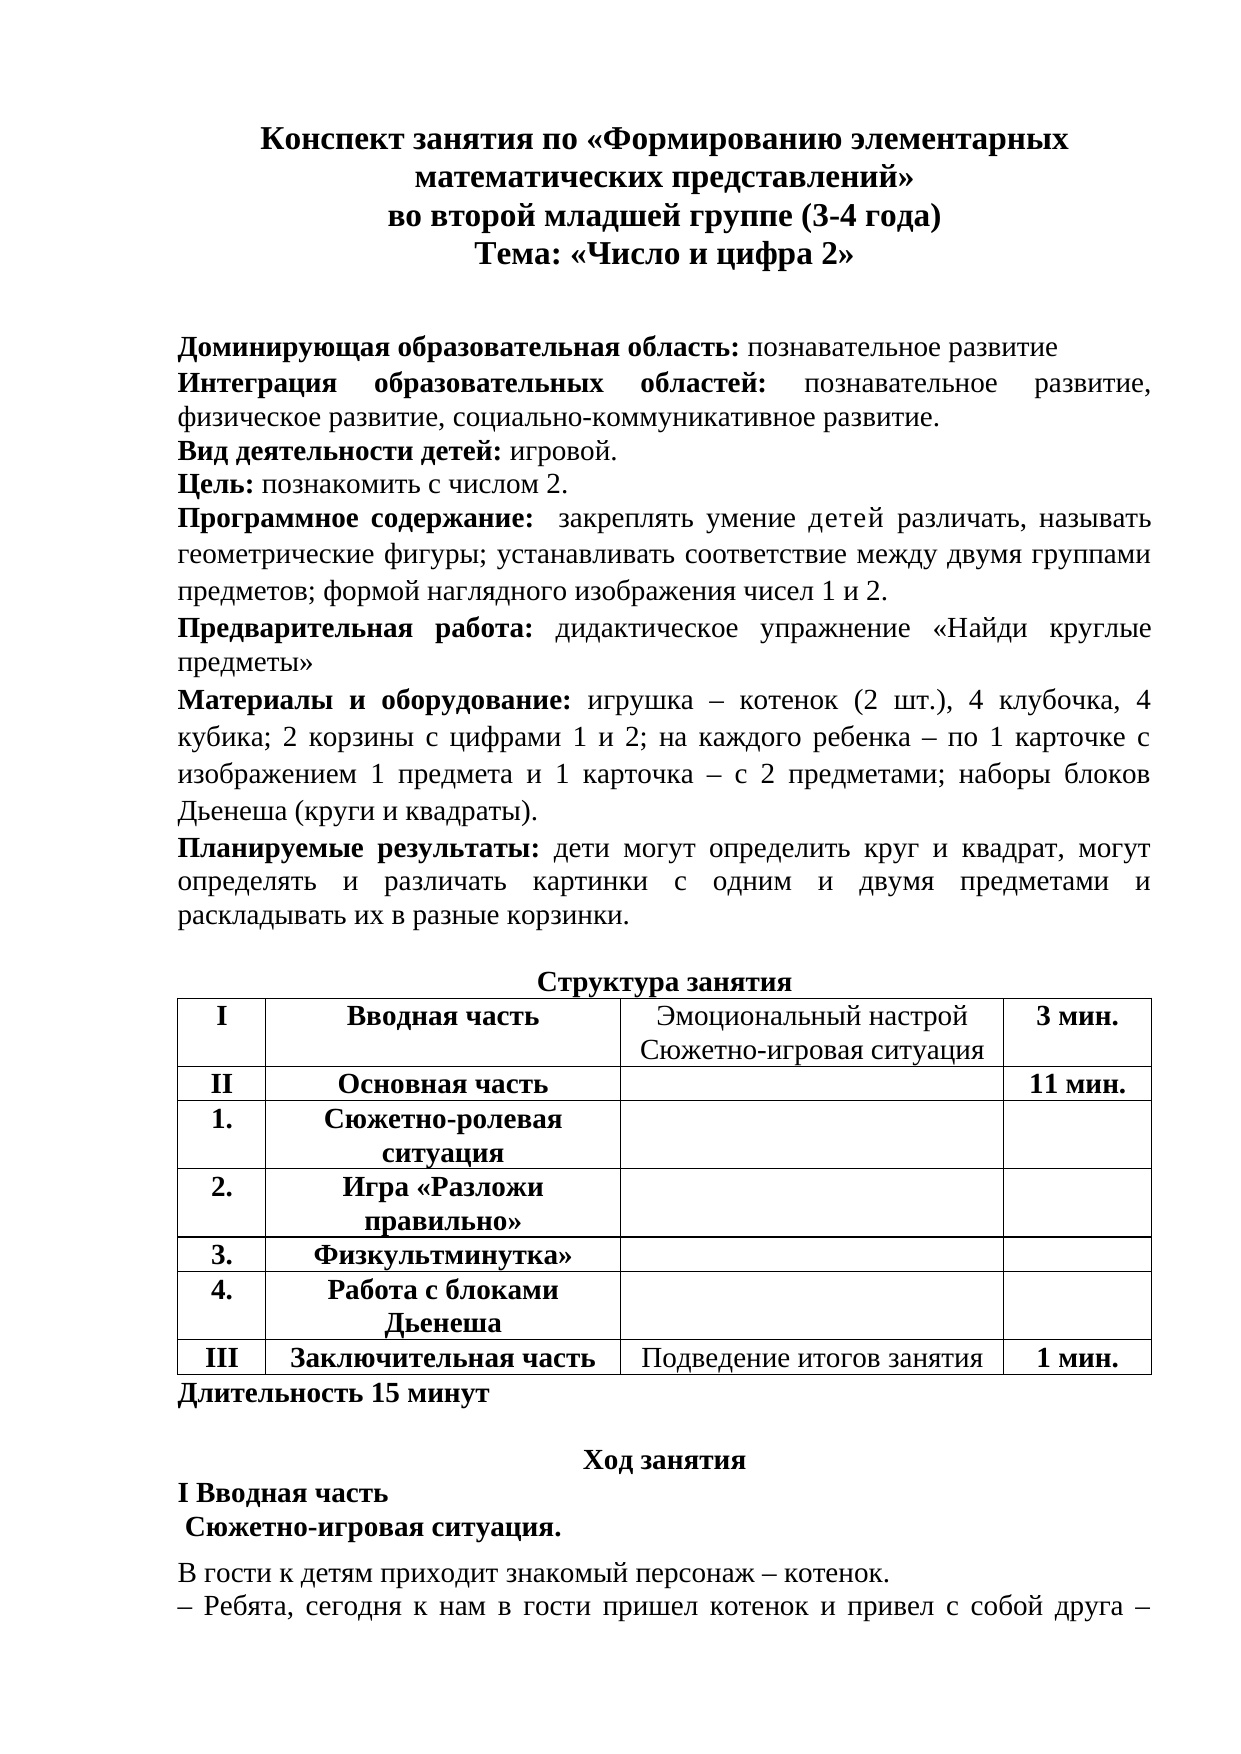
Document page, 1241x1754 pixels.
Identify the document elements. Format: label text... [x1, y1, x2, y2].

table_cell Заключительная часть [266, 1340, 620, 1374]
table_cell [1004, 1169, 1151, 1236]
text Предварительная работа: дидактическое упражнение «Найди круглые предметы» [177, 610, 1152, 677]
table_cell [621, 1067, 1003, 1100]
table_cell II [178, 1067, 265, 1100]
text Структура занятия [177, 964, 1152, 997]
table_cell Физкультминутка» [266, 1238, 620, 1271]
table_cell 2. [178, 1169, 265, 1236]
text математических представлений» [177, 156, 1152, 195]
text Сюжетно-игровая ситуация. [177, 1509, 1152, 1542]
table_cell III [178, 1340, 265, 1374]
table_cell [1004, 1238, 1151, 1271]
table_cell 1. [178, 1101, 265, 1168]
table_cell 4. [178, 1272, 265, 1339]
table_header Эмоциональный настрой Сюжетно-игровая ситуация [621, 999, 1003, 1066]
table_cell [621, 1272, 1003, 1339]
text во второй младшей группе (3-4 года) [177, 195, 1152, 233]
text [177, 1588, 1152, 1622]
table_header I [178, 999, 265, 1066]
table_cell 11 мин. [1004, 1067, 1151, 1100]
text Конспект занятия по «Формированию элементарных [177, 118, 1152, 156]
table_cell Подведение итогов занятия [621, 1340, 1003, 1374]
table_cell Сюжетно-ролевая ситуация [266, 1101, 620, 1168]
text Ход занятия [177, 1442, 1152, 1475]
table_cell [621, 1101, 1003, 1168]
table_cell [1004, 1272, 1151, 1339]
table_cell [621, 1169, 1003, 1236]
text Вид деятельности детей: игровой. [177, 433, 1152, 466]
table_header Вводная часть [266, 999, 620, 1066]
text I Вводная часть [177, 1475, 1152, 1509]
table_header 3 мин. [1004, 999, 1151, 1066]
table_cell Основная часть [266, 1067, 620, 1100]
text Цель: познакомить с числом 2. [177, 466, 1152, 500]
text Длительность 15 минут [177, 1375, 1152, 1408]
text В гости к детям приходит знакомый персонаж – котенок. [177, 1555, 1152, 1588]
text Программное содержание: закреплять умение детей различать, называть геометрические фигуры; устанавливать соответствие между двумя группами предметов; формой наглядного изображения чисел 1 и 2. [177, 500, 1152, 607]
table_cell 1 мин. [1004, 1340, 1151, 1374]
table_cell Игра «Разложи правильно» [266, 1169, 620, 1236]
text Доминирующая образовательная область: познавательное развитие [177, 329, 1152, 363]
table_cell [1004, 1101, 1151, 1168]
text Материалы и оборудование: игрушка – котенок (2 шт.), 4 клубочка, 4 кубика; 2 корзины с цифрами 1 и 2; на каждого ребенка – по 1 карточке с изображением 1 предмета и 1 карточка – с 2 предметами; наборы блоков Дьенеша (круги и квадраты). [177, 682, 1152, 826]
table_cell [621, 1238, 1003, 1271]
table_cell Работа с блоками Дьенеша [266, 1272, 620, 1339]
text Планируемые результаты: дети могут определить круг и квадрат, могут определять и различать картинки с одним и двумя предметами и раскладывать их в разные корзинки. [177, 830, 1152, 930]
text Тема: «Число и цифра 2» [177, 233, 1152, 271]
table_cell 3. [178, 1238, 265, 1271]
text Интеграция образовательных областей: познавательное развитие, физическое развитие, социально-коммуникативное развитие. [177, 366, 1152, 433]
